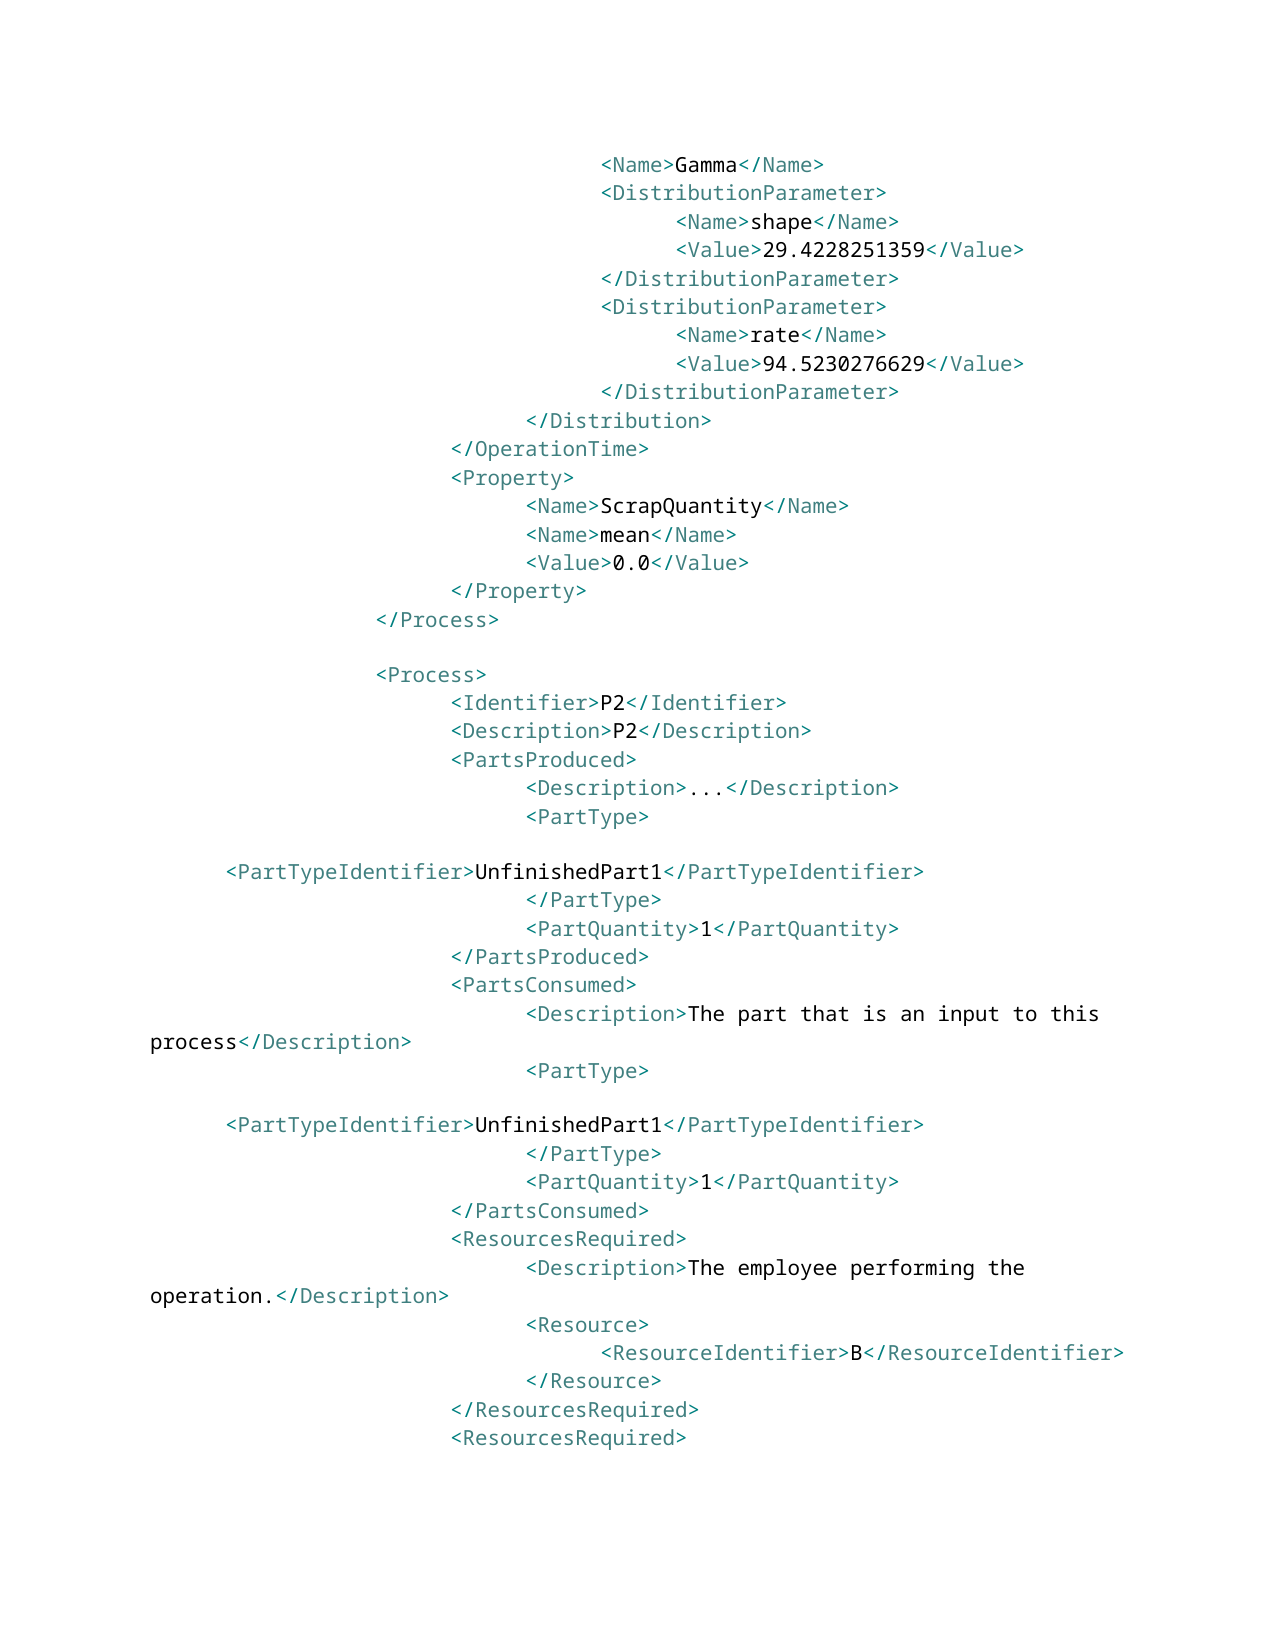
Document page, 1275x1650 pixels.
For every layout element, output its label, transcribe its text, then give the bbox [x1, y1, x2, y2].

text </Resource> [150, 1367, 1125, 1395]
text </Process> [150, 605, 1125, 633]
text <Value>0.0</Value> [150, 548, 1125, 577]
text <Name>mean</Name> [150, 520, 1125, 548]
text <Value>29.4228251359</Value> [150, 235, 1125, 264]
text <DistributionParameter> [150, 178, 1125, 207]
text </DistributionParameter> [150, 264, 1125, 292]
text <Name>ScrapQuantity</Name> [150, 491, 1125, 520]
text </ResourcesRequired> [150, 1395, 1125, 1423]
text </PartsProduced> [150, 942, 1125, 971]
text </DistributionParameter> [150, 377, 1125, 406]
text </PartType> [150, 885, 1125, 914]
text <Identifier>P2</Identifier> [150, 688, 1125, 717]
text </PartType> [150, 1139, 1125, 1167]
text <PartTypeIdentifier>UnfinishedPart1</PartTypeIdentifier> [150, 1084, 1125, 1139]
text <PartsProduced> [150, 745, 1125, 773]
text <PartQuantity>1</PartQuantity> [150, 914, 1125, 942]
text <Description>P2</Description> [150, 717, 1125, 745]
text <PartType> [150, 1056, 1125, 1084]
text <Resource> [150, 1310, 1125, 1338]
text <Name>Gamma</Name> [150, 150, 1125, 178]
text <Name>rate</Name> [150, 321, 1125, 349]
text <Name>shape</Name> [150, 207, 1125, 235]
text </PartsConsumed> [150, 1196, 1125, 1224]
text <Process> [150, 660, 1125, 688]
text </Distribution> [150, 406, 1125, 434]
text <ResourcesRequired> [150, 1423, 1125, 1452]
text <PartQuantity>1</PartQuantity> [150, 1167, 1125, 1196]
text <Property> [150, 463, 1125, 491]
text <DistributionParameter> [150, 292, 1125, 321]
text <ResourceIdentifier>B</ResourceIdentifier> [150, 1338, 1125, 1367]
text <Description>...</Description> [150, 773, 1125, 802]
text <Description>The employee performing the operation.</Description> [150, 1253, 1125, 1310]
text <Description>The part that is an input to this process</Description> [150, 999, 1125, 1056]
text <Value>94.5230276629</Value> [150, 349, 1125, 377]
text </OperationTime> [150, 434, 1125, 463]
text <PartType> [150, 802, 1125, 830]
text <PartsConsumed> [150, 971, 1125, 999]
text <ResourcesRequired> [150, 1224, 1125, 1253]
text </Property> [150, 577, 1125, 605]
text <PartTypeIdentifier>UnfinishedPart1</PartTypeIdentifier> [150, 830, 1125, 885]
